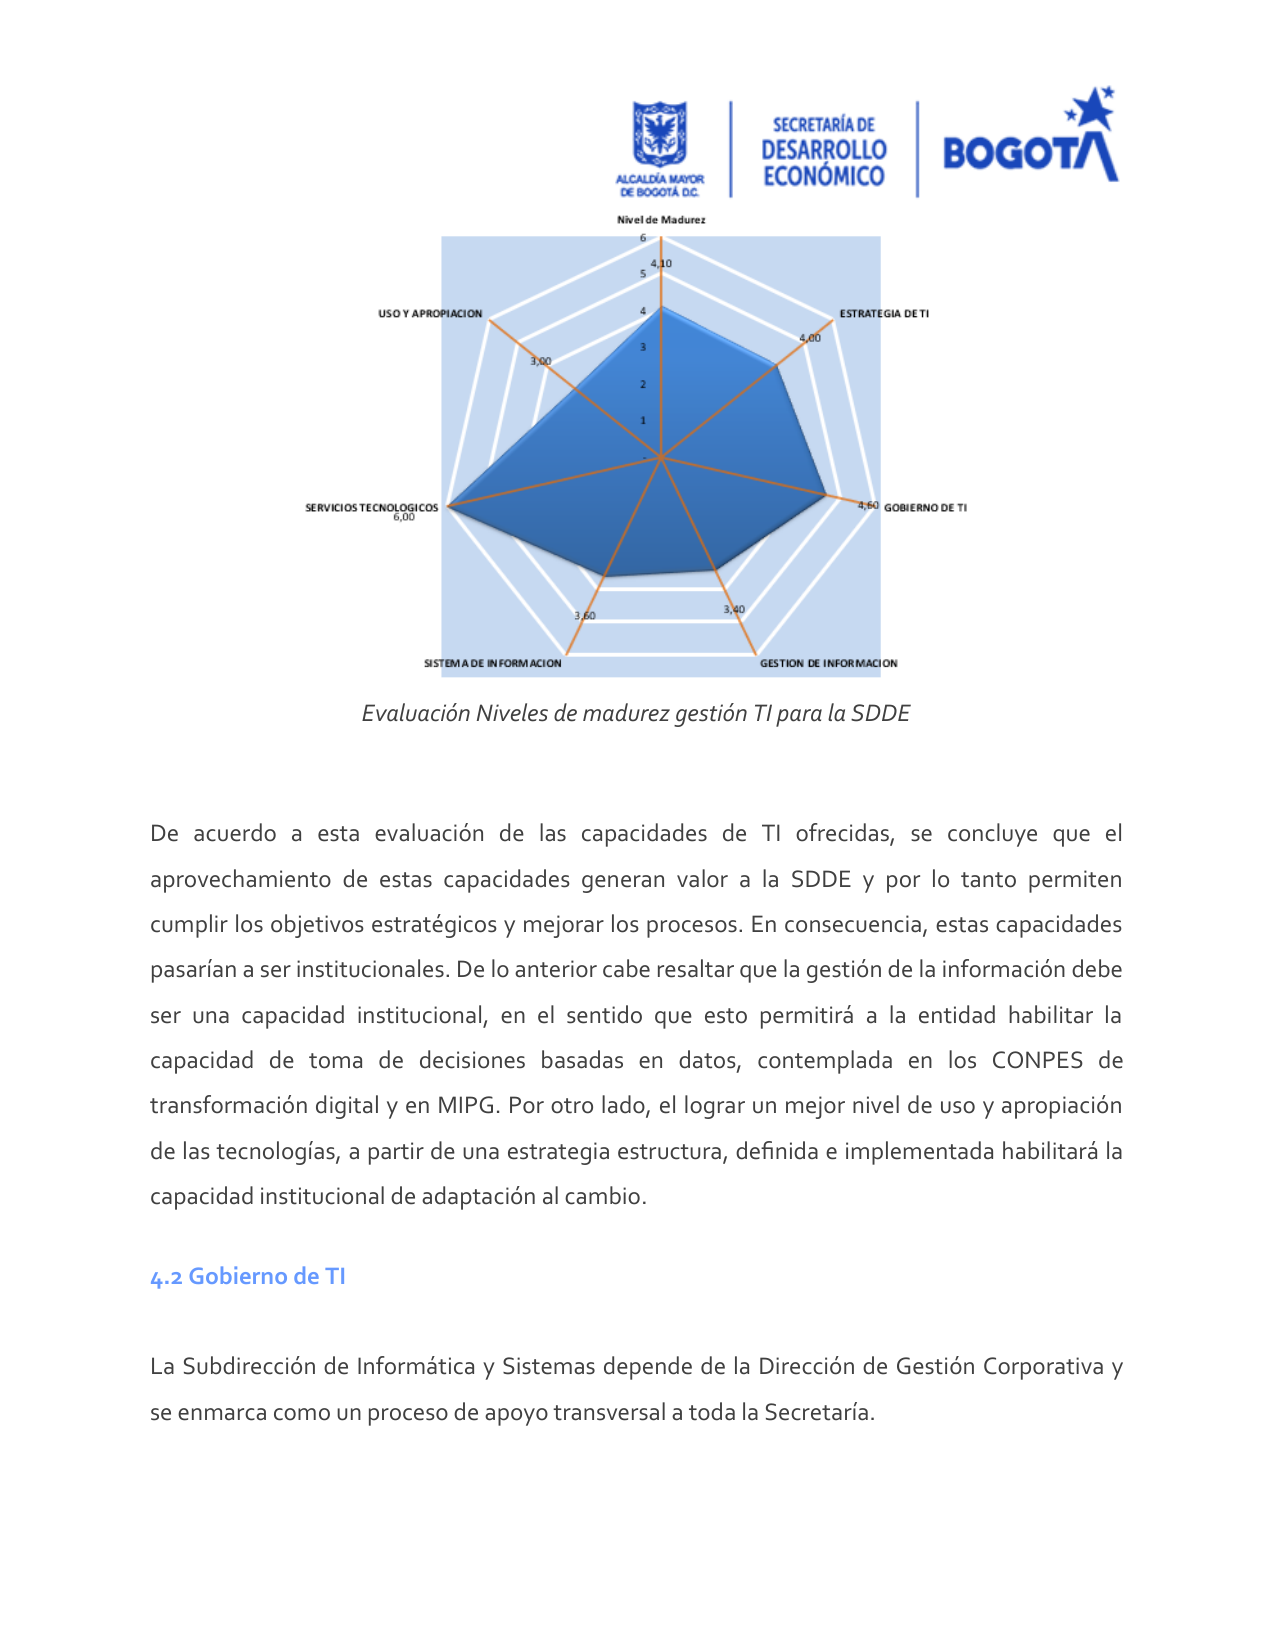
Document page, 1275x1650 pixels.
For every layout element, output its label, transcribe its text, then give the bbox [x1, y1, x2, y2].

subtitle 4.2 Gobierno de TI [150, 1260, 1125, 1290]
text Evaluación Niveles de madurez gestión TI para la SDDE [150, 697, 1125, 727]
text De acuerdo a esta evaluación de las capacidades de TI ofrecidas, se concluye que el aprovechamiento de estas capacidades generan valor a la SDDE y por lo tanto permiten cumplir los objetivos estratégicos y mejorar los procesos. En consecuencia, estas capacidades pasarían a ser institucionales. De lo anterior cabe resaltar que la gestión de la información debe ser una capacidad institucional, en el sentido que esto permitirá a la entidad habilitar la capacidad de toma de decisiones basadas en datos, contemplada en los CONPES de transformación digital y en MIPG. Por otro lado, el lograr un mejor nivel de uso y apropiación de las tecnologías, a partir de una estrategia estructura, definida e implementada habilitará la capacidad institucional de adaptación al cambio. [150, 818, 1125, 1211]
text La Subdirección de Informática y Sistemas depende de la Dirección de Gestión Corporativa y se enmarca como un proceso de apoyo transversal a toda la Secretaría. [150, 1351, 1125, 1426]
picture [299, 212, 976, 698]
picture [614, 73, 1125, 201]
